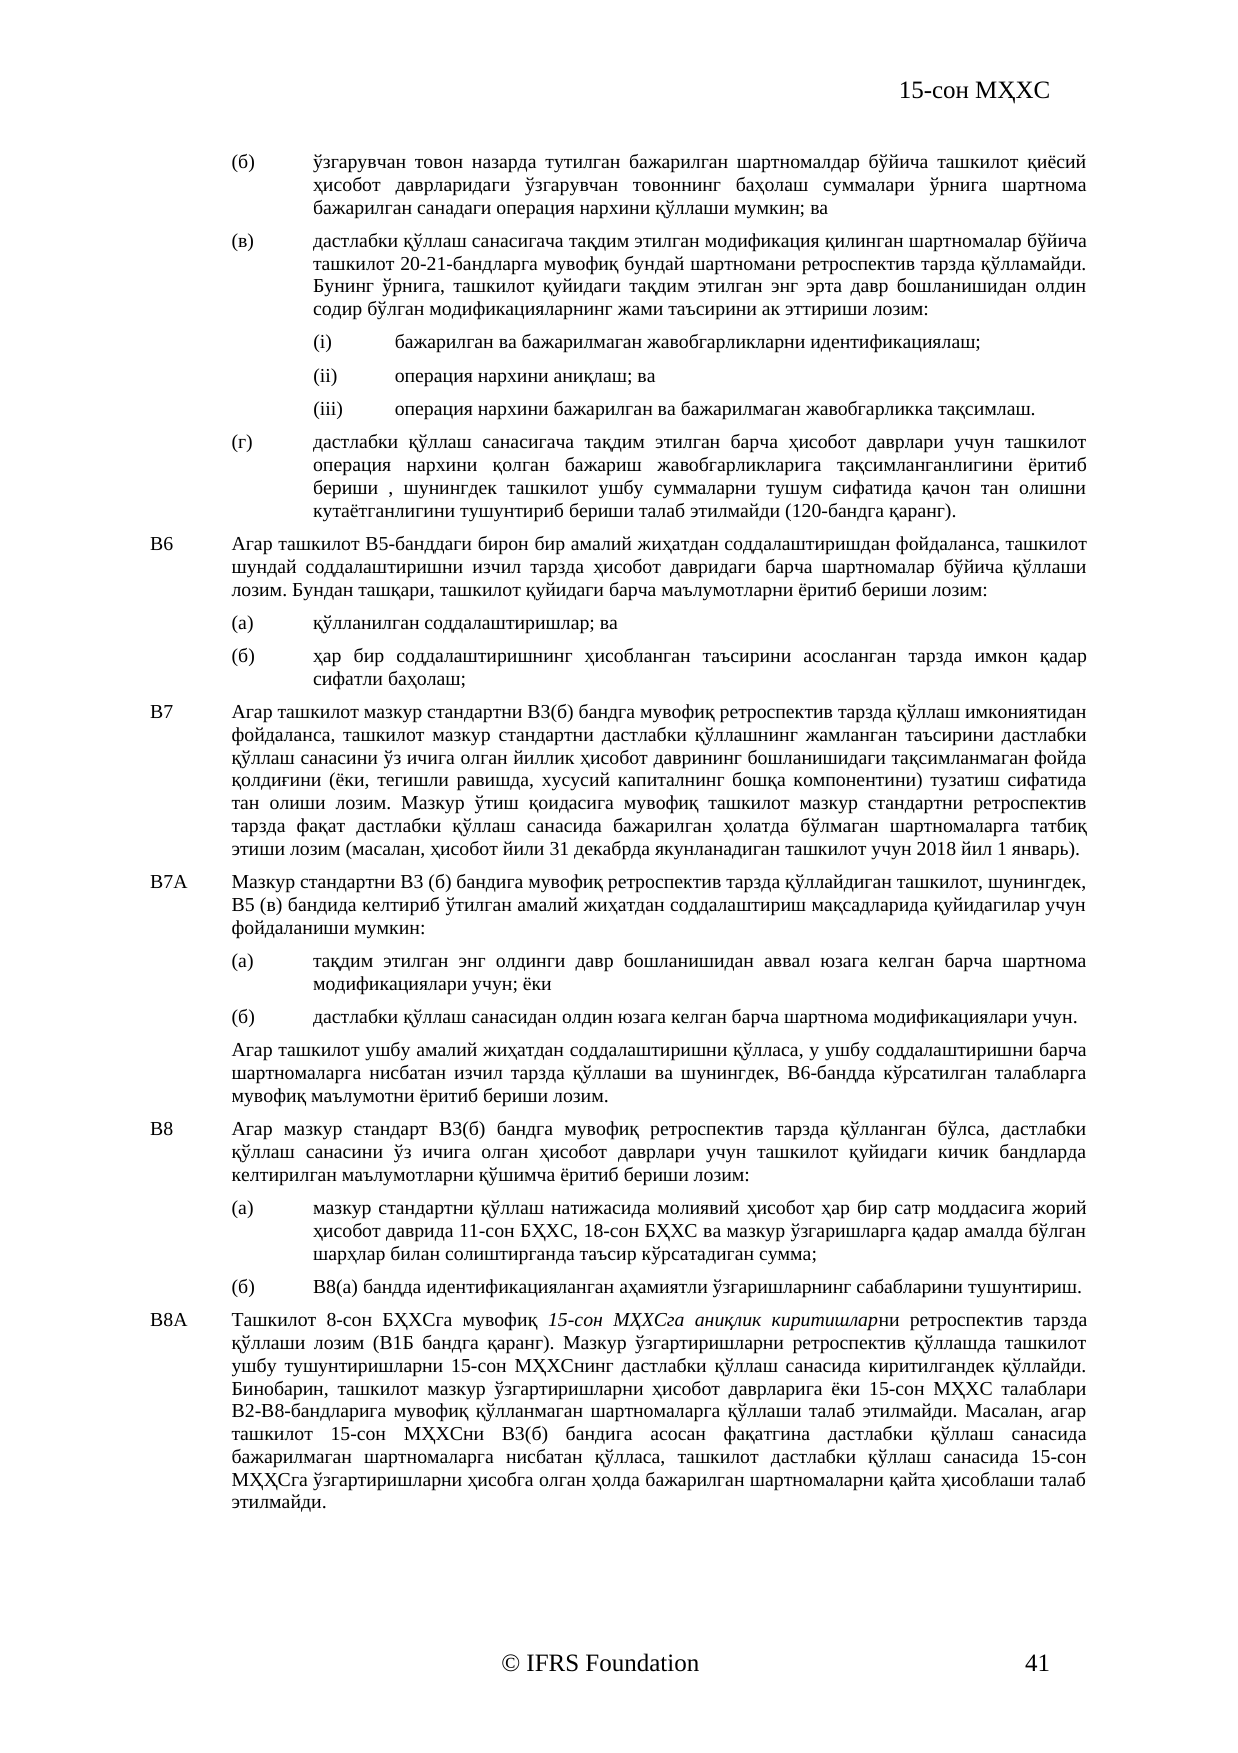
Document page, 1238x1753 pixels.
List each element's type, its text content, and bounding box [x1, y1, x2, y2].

text В7A Мазкур стандартни В3 (б) бандига мувофиқ ретроспектив тарзда қўллайдиган ташкилот, шунингдек, В5 (в) бандида келтириб ўтилган амалий жиҳатдан соддалаштириш мақсадларида қуйидагилар учун фойдаланиши мумкин: [150, 870, 1087, 938]
text (iii) операция нархини бажарилган ва бажарилмаган жавобгарликка тақсимлаш. [313, 397, 1087, 420]
text (в) дастлабки қўллаш санасигача тақдим этилган модификация қилинган шартномалар бўйича ташкилот 20-21-бандларга мувофиқ бундай шартномани ретроспектив тарзда қўлламайди. Бунинг ўрнига, ташкилот қуйидаги тақдим этилган энг эрта давр бошланишидан олдин содир бўлган модификацияларнинг жами таъсирини ак эттириши лозим: [231, 229, 1087, 320]
text Агар ташкилот ушбу амалий жиҳатдан соддалаштиришни қўлласа, у ушбу соддалаштиришни барча шартномаларга нисбатан изчил тарзда қўллаши ва шунингдек, В6-бандда кўрсатилган талабларга мувофиқ маълумотни ёритиб бериши лозим. [231, 1038, 1087, 1107]
text В7 Агар ташкилот мазкур стандартни В3(б) бандга мувофиқ ретроспектив тарзда қўллаш имкониятидан фойдаланса, ташкилот мазкур стандартни дастлабки қўллашнинг жамланган таъсирини дастлабки қўллаш санасини ўз ичига олган йиллик ҳисобот даврининг бошланишидаги тақсимланмаган фойда қолдиғини (ёки, тегишли равишда, хусусий капиталнинг бошқа компонентини) тузатиш сифатида тан олиши лозим. Мазкур ўтиш қоидасига мувофиқ ташкилот мазкур стандартни ретроспектив тарзда фақат дастлабки қўллаш санасида бажарилган ҳолатда бўлмаган шартномаларга татбиқ этиши лозим (масалан, ҳисобот йили 31 декабрда якунланадиган ташкилот учун 2018 йил 1 январь). [150, 700, 1087, 860]
text В6 Агар ташкилот В5-банддаги бирон бир амалий жиҳатдан соддалаштиришдан фойдаланса, ташкилот шундай соддалаштиришни изчил тарзда ҳисобот давридаги барча шартномалар бўйича қўллаши лозим. Бундан ташқари, ташкилот қуйидаги барча маълумотларни ёритиб бериши лозим: [150, 532, 1087, 600]
text (i) бажарилган ва бажарилмаган жавобгарликларни идентификациялаш; [313, 331, 1087, 353]
text (а) қўлланилган соддалаштиришлар; ва [231, 611, 1087, 633]
text (a) тақдим этилган энг олдинги давр бошланишидан аввал юзага келган барча шартнома модификациялари учун; ёки [231, 949, 1087, 994]
text (г) дастлабки қўллаш санасигача тақдим этилган барча ҳисобот даврлари учун ташкилот операция нархини қолган бажариш жавобгарликларига тақсимланганлигини ёритиб бериши , шунингдек ташкилот ушбу суммаларни тушум сифатида қачон тан олишни кутаётганлигини тушунтириб бериши талаб этилмайди (120-бандга қаранг). [231, 430, 1087, 521]
text В8 Агар мазкур стандарт В3(б) бандга мувофиқ ретроспектив тарзда қўлланган бўлса, дастлабки қўллаш санасини ўз ичига олган ҳисобот даврлари учун ташкилот қуйидаги кичик бандларда келтирилган маълумотларни қўшимча ёритиб бериши лозим: [150, 1117, 1087, 1186]
text В8A Ташкилот 8-сон БҲХСга мувофиқ 15-сон МҲХСга аниқлик киритишларни ретроспектив тарзда қўллаши лозим (В1Б бандга қаранг). Мазкур ўзгартиришларни ретроспектив қўллашда ташкилот ушбу тушунтиришларни 15-cон МҲХСнинг дастлабки қўллаш санасида киритилгандек қўллайди. Бинобарин, ташкилот мазкур ўзгартиришларни ҳисобот даврларига ёки 15-cон МҲХС талаблари В2-В8-бандларига мувофиқ қўлланмаган шартномаларга қўллаши талаб этилмайди. Масалан, агар ташкилот 15-сон МҲХСни В3(б) бандига асосан фақатгина дастлабки қўллаш санасида бажарилмаган шартномаларга нисбатан қўлласа, ташкилот дастлабки қўллаш санасида 15-сон МҲҲСга ўзгартиришларни ҳисобга олган ҳолда бажарилган шартномаларни қайта ҳисоблаши талаб этилмайди. [150, 1308, 1087, 1513]
text (б) В8(а) бандда идентификацияланган аҳамиятли ўзгаришларнинг сабабларини тушунтириш. [231, 1275, 1087, 1298]
text (б) ўзгарувчан товон назарда тутилган бажарилган шартномалдар бўйича ташкилот қиёсий ҳисобот даврларидаги ўзгарувчан товоннинг баҳолаш суммалари ўрнига шартнома бажарилган санадаги операция нархини қўллаши мумкин; ва [231, 150, 1087, 218]
text (б) дастлабки қўллаш санасидан олдин юзага келган барча шартнома модификациялари учун. [231, 1005, 1087, 1028]
text (б) ҳар бир соддалаштиришнинг ҳисобланган таъсирини асосланган тарзда имкон қадар сифатли баҳолаш; [231, 644, 1087, 689]
text (ii) операция нархини аниқлаш; ва [313, 364, 1087, 387]
text (а) мазкур стандартни қўллаш натижасида молиявий ҳисобот ҳар бир сатр моддасига жорий ҳисобот даврида 11-сон БҲХС, 18-сон БҲХС ва мазкур ўзгаришларга қадар амалда бўлган шарҳлар билан солиштирганда таъсир кўрсатадиган сумма; [231, 1196, 1087, 1264]
